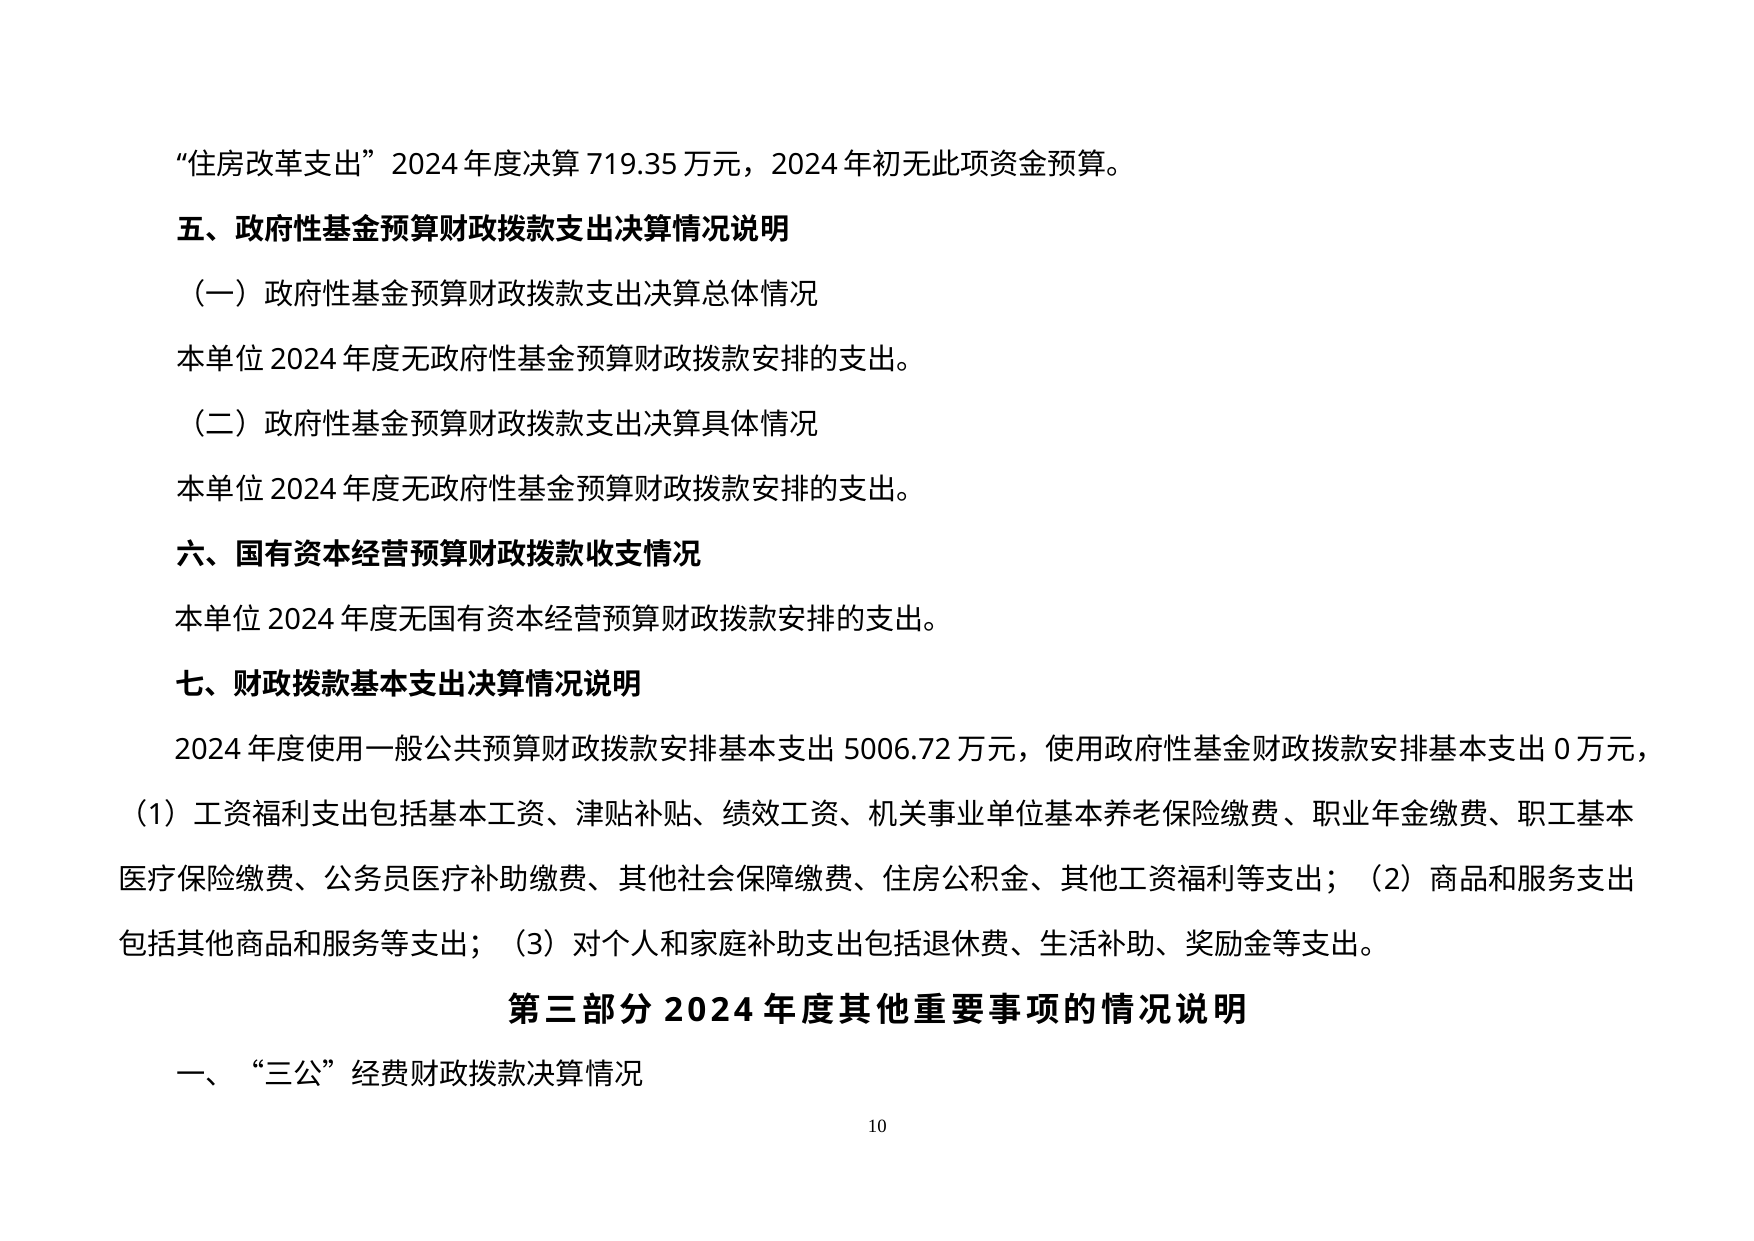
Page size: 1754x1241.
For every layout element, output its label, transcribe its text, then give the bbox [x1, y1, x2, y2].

text （二）政府性基金预算财政拨款支出决算具体情况 [118, 389, 1636, 454]
text 五、政府性基金预算财政拨款支出决算情况说明 [118, 194, 1636, 259]
text 本单位2024年度无政府性基金预算财政拨款安排的支出。 [118, 454, 1636, 519]
text 本单位2024年度无国有资本经营预算财政拨款安排的支出。 [118, 584, 1636, 649]
text 第三部分2024年度其他重要事项的情况说明 [118, 974, 1636, 1039]
text （一）政府性基金预算财政拨款支出决算总体情况 [118, 259, 1636, 324]
text 本单位2024年度无政府性基金预算财政拨款安排的支出。 [118, 324, 1636, 389]
text “住房改革支出”2024年度决算719.35万元，2024年初无此项资金预算。 [118, 129, 1636, 194]
text 一、“三公”经费财政拨款决算情况 [118, 1039, 1636, 1104]
text 七、财政拨款基本支出决算情况说明 [118, 649, 1636, 714]
text 2024年度使用一般公共预算财政拨款安排基本支出5006.72万元，使用政府性基金财政拨款安排基本支出0万元，（1）工资福利支出包括基本工资、津贴补贴、绩效工资、机关事业单位基本养老保险缴费、职业年金缴费、职工基本医疗保险缴费、公务员医疗补助缴费、其他社会保障缴费、住房公积金、其他工资福利等支出；（2）商品和服务支出包括其他商品和服务等支出；（3）对个人和家庭补助支出包括退休费、生活补助、奖励金等支出。 [118, 714, 1636, 974]
text 六、国有资本经营预算财政拨款收支情况 [118, 519, 1636, 584]
